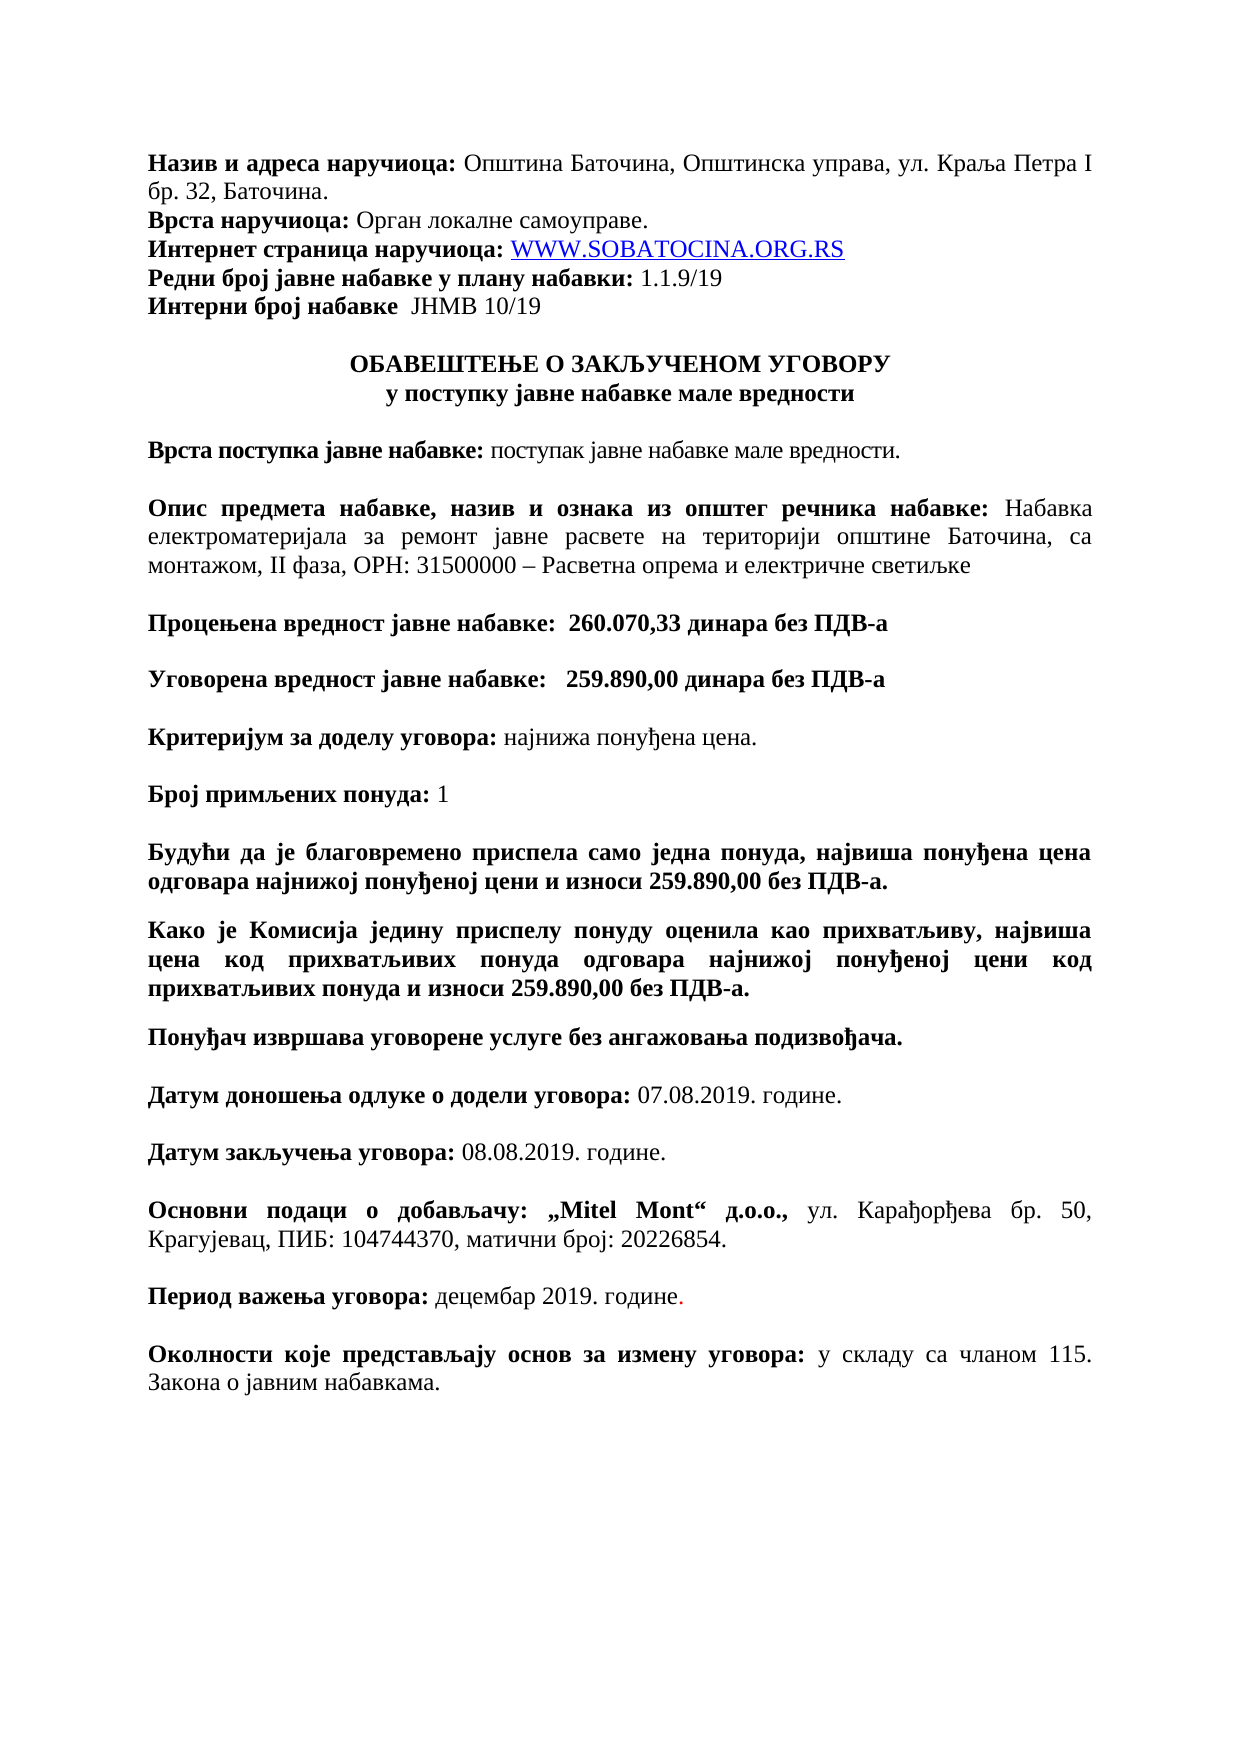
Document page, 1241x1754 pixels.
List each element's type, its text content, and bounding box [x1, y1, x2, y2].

text Околности које представљају основ за измену уговора: у складу са чланом 115. Закона о јавним набавкама. [148, 1339, 1092, 1396]
text Број примљених понуда: 1 [148, 779, 1092, 808]
text Назив и адреса наручиоца: Oпштина Баточина, Општинска управа, ул. Краља Петра I бр. 32, Баточина. [148, 148, 1092, 205]
text Будући да је благовремено приспела само једна понуда, највиша понуђена цена одговара најнижој понуђеној цени и износи 259.890,00 без ПДВ-а. [148, 837, 1092, 894]
text Датум доношења одлуке о додели уговора: 07.08.2019. године. [148, 1080, 1092, 1109]
text Датум закључења уговора: 08.08.2019. године. [148, 1137, 1092, 1166]
text Врста поступка јавне набавке: поступак јавне набавке мале вредности. [148, 435, 1092, 464]
text Основни подаци о добављачу: „Mitel Mont“ д.о.о., ул. Карађорђева бр. 50, Крагујевац, ПИБ: 104744370, матични број: 20226854. [148, 1195, 1092, 1252]
text ОБАВЕШТЕЊЕ О ЗАКЉУЧЕНОМ УГОВОРУ [148, 349, 1092, 378]
text Уговорена вредност јавне набавке: 259.890,00 динара без ПДВ-а [148, 664, 1092, 693]
text Опис предмета набавке, назив и ознака из општег речника набавке: Набавка електроматеријала за ремонт јавне расвете на територији општине Баточина, са монтажом, II фаза, ОРН: 31500000 – Расветна опрема и електричне светиљке [148, 493, 1092, 579]
text Редни број јавне набавке у плану набавки: 1.1.9/19 [148, 263, 1092, 291]
text Интернет страница наручиоца: WWW.SOBATOCINA.ORG.RS [148, 234, 1092, 263]
text Понуђач извршава уговорене услуге без ангажовања подизвођача. [148, 1022, 1092, 1051]
text Период важења уговора: децембар 2019. године. [148, 1281, 1092, 1310]
text у поступку јавне набавке мале вредности [148, 378, 1092, 406]
text Процењена вредност јавне набавке: 260.070,33 динара без ПДВ-а [148, 608, 1092, 636]
text Критеријум за доделу уговора: најнижа понуђена цена. [148, 722, 1092, 751]
text Врста наручиоца: Орган локалне самоуправе. [148, 205, 1092, 234]
text Како је Комисија једину приспелу понуду оценила као прихватљиву, највиша цена код прихватљивих понуда одговара најнижој понуђеној цени код прихватљивих понуда и износи 259.890,00 без ПДВ-а. [148, 915, 1092, 1002]
text Интерни број набавке ЈНMВ 10/19 [148, 291, 1092, 320]
